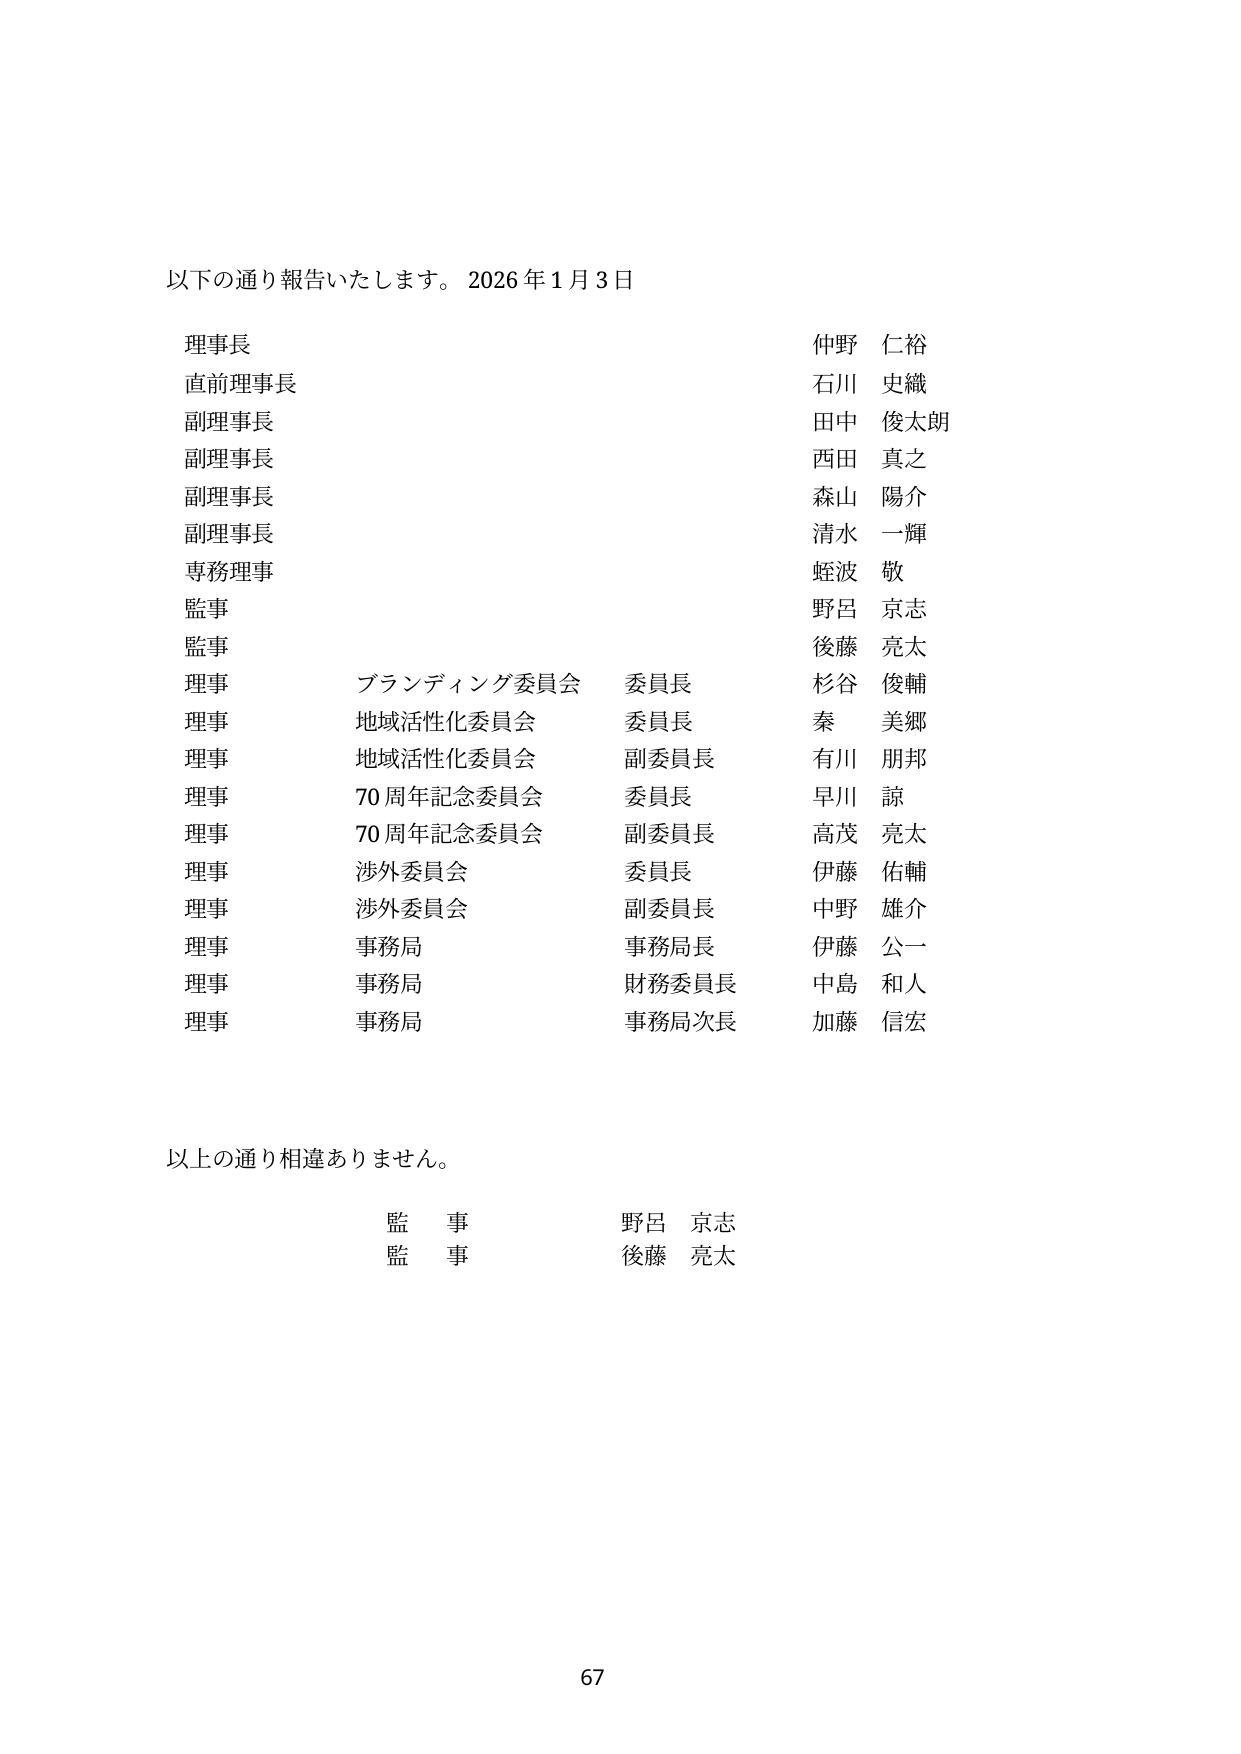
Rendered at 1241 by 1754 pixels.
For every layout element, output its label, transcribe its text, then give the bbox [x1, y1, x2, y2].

text 以上の通り相違ありません。 [167, 1141, 1065, 1174]
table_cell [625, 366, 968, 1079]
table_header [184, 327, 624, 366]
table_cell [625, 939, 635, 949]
text 以下の通り報告いたします。 2026年1月3日 [167, 262, 1065, 296]
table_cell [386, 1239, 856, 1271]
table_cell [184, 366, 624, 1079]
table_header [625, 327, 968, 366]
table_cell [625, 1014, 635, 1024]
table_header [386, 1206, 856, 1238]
